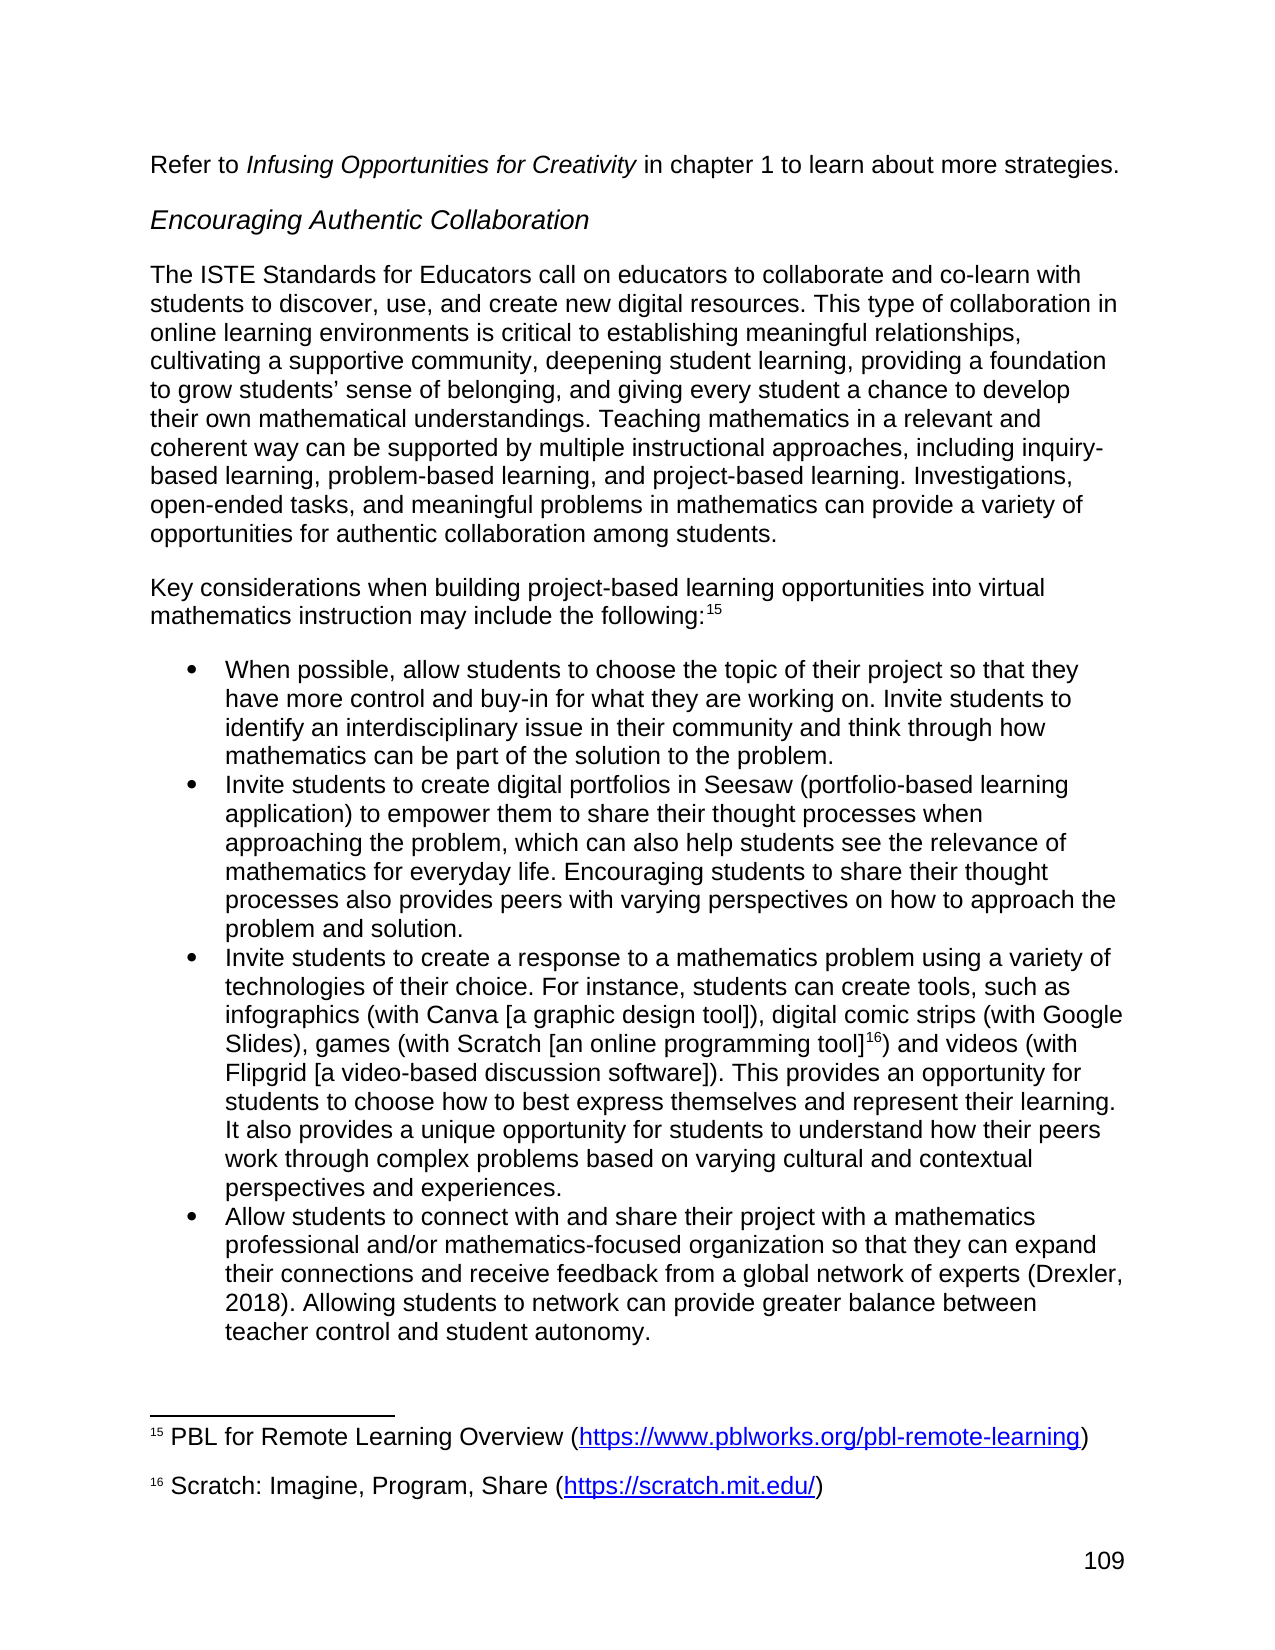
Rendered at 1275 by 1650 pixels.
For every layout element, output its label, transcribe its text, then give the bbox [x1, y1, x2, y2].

subtitle Encouraging Authentic Collaboration [150, 204, 1125, 235]
text Key considerations when building project-based learning opportunities into virtual mathematics instruction may include the following: [150, 572, 1125, 630]
list Invite students to create a response to a mathematics problem using a variety of technologies of their choice. For instance, students can create tools, such as infographics (with Canva [a graphic design tool]), digital comic strips (with Google Slides), games (with Scratch [an online programming tool]) and videos (with Flipgrid [a video-based discussion software]). This provides an opportunity for students to choose how to best express themselves and represent their learning. It also provides a unique opportunity for students to understand how their peers work through complex problems based on varying cultural and contextual perspectives and experiences. [187, 943, 1125, 1202]
text The ISTE Standards for Educators call on educators to collaborate and co-learn with students to discover, use, and create new digital resources. This type of collaboration in online learning environments is critical to establishing meaningful relationships, cultivating a supportive community, deepening student learning, providing a foundation to grow students’ sense of belonging, and giving every student a chance to develop their own mathematical understandings. Teaching mathematics in a relevant and coherent way can be supported by multiple instructional approaches, including inquiry-based learning, problem-based learning, and project-based learning. Investigations, open-ended tasks, and meaningful problems in mathematics can provide a variety of opportunities for authentic collaboration among students. [150, 260, 1125, 547]
list Allow students to connect with and share their project with a mathematics professional and/or mathematics-focused organization so that they can expand their connections and receive feedback from a global network of experts (Drexler, 2018). Allowing students to network can provide greater balance between teacher control and student autonomy. [187, 1202, 1125, 1345]
text Refer to Infusing Opportunities for Creativity in chapter 1 to learn about more strategies. [150, 150, 1125, 179]
list When possible, allow students to choose the topic of their project so that they have more control and buy-in for what they are working on. Invite students to identify an interdisciplinary issue in their community and think through how mathematics can be part of the solution to the problem. [187, 655, 1125, 770]
list Invite students to create digital portfolios in Seesaw (portfolio-based learning application) to empower them to share their thought processes when approaching the problem, which can also help students see the relevance of mathematics for everyday life. Encouraging students to share their thought processes also provides peers with varying perspectives on how to approach the problem and solution. [187, 770, 1125, 943]
